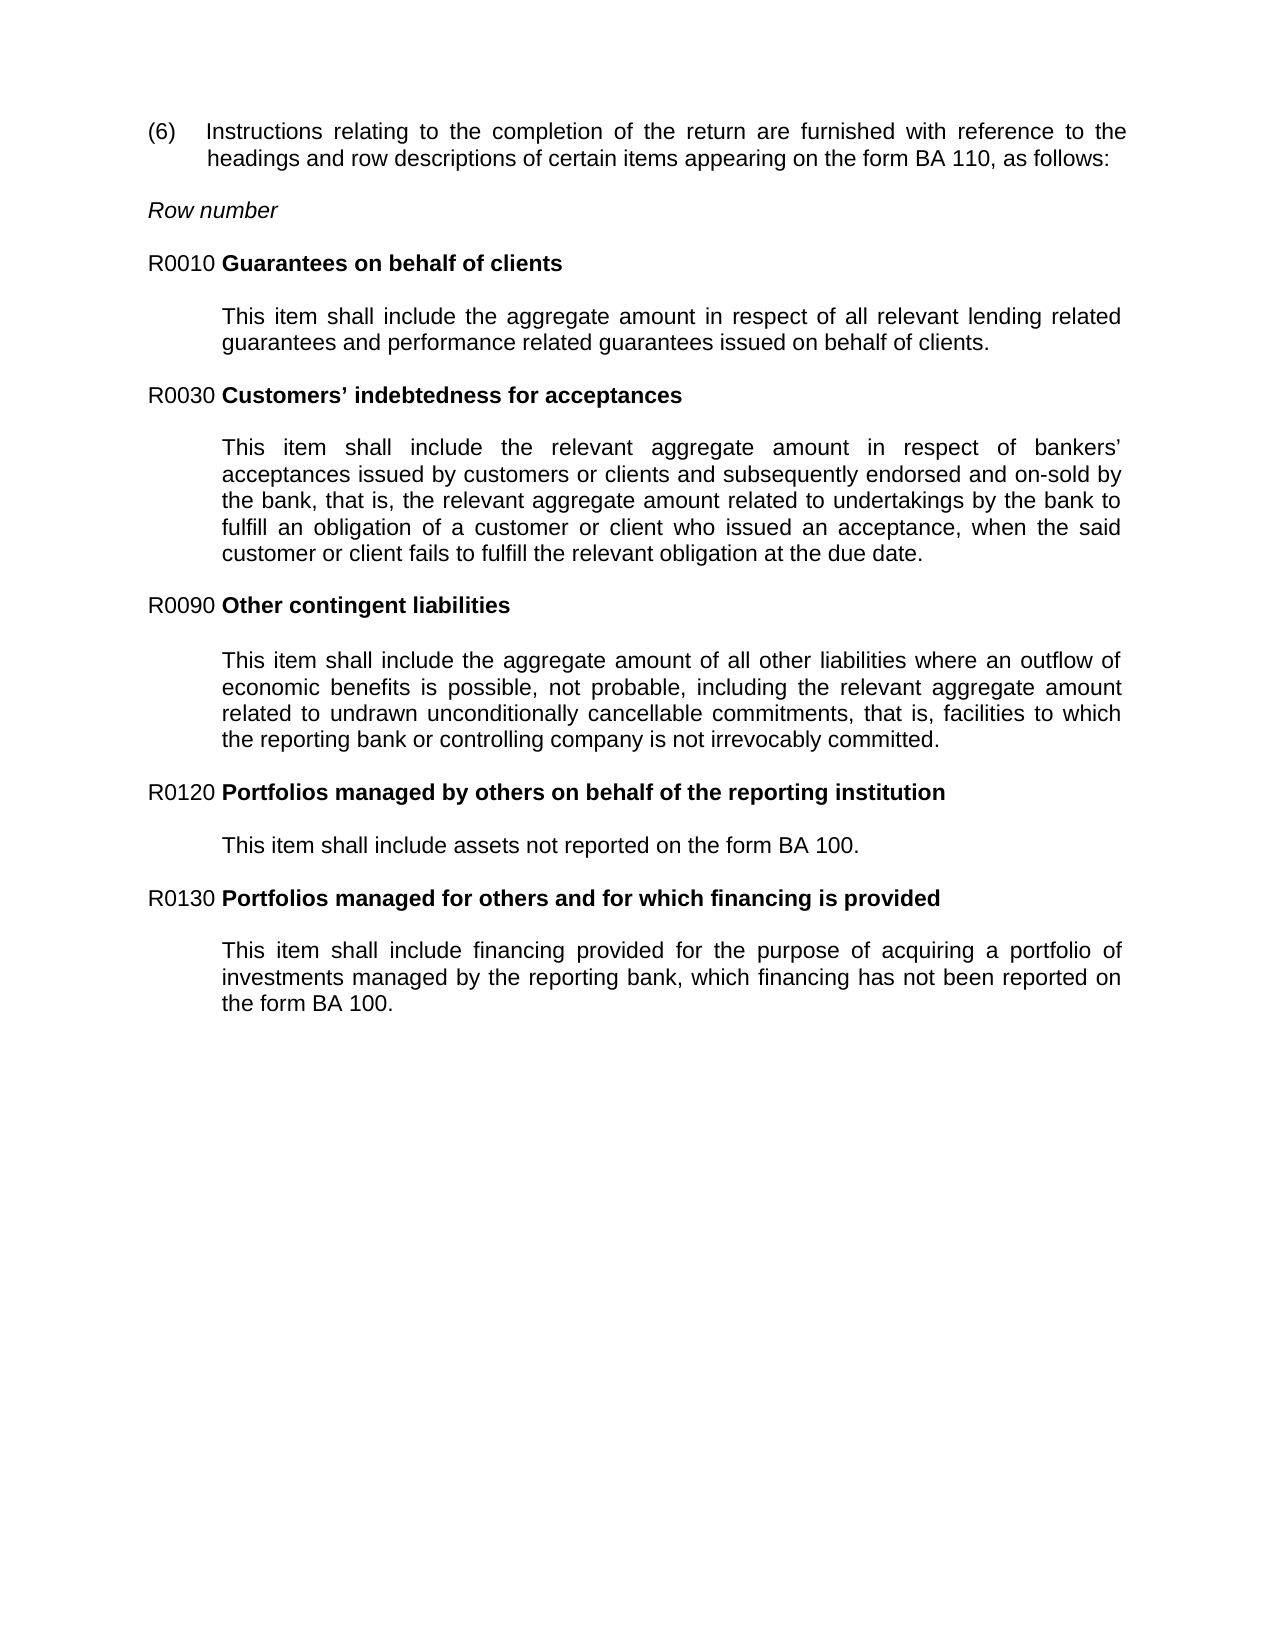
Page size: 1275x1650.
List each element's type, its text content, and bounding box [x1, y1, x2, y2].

text This item shall include financing provided for the purpose of acquiring a portfolio of investments managed by the reporting bank, which financing has not been reported on the form BA 100. [222, 937, 1122, 1016]
text R0090 Other contingent liabilities [148, 592, 1122, 619]
list Instructions relating to the completion of the return are furnished with reference to the headings and row descriptions of certain items appearing on the form BA 110, as follows: [148, 118, 1127, 171]
text This item shall include the aggregate amount in respect of all relevant lending related guarantees and performance related guarantees issued on behalf of clients. [222, 303, 1122, 355]
text Row number [148, 197, 1122, 223]
text R0010 Guarantees on behalf of clients [148, 250, 1122, 276]
text R0030 Customers’ indebtedness for acceptances [148, 382, 1122, 408]
text This item shall include assets not reported on the form BA 100. [222, 832, 1122, 858]
text This item shall include the aggregate amount of all other liabilities where an outflow of economic benefits is possible, not probable, including the relevant aggregate amount related to undrawn unconditionally cancellable commitments, that is, facilities to which the reporting bank or controlling company is not irrevocably committed. [222, 647, 1122, 753]
text R0120 Portfolios managed by others on behalf of the reporting institution [148, 779, 1122, 805]
text R0130 Portfolios managed for others and for which financing is provided [148, 884, 1122, 911]
text This item shall include the relevant aggregate amount in respect of bankers’ acceptances issued by customers or clients and subsequently endorsed and on-sold by the bank, that is, the relevant aggregate amount related to undertakings by the bank to fulfill an obligation of a customer or client who issued an acceptance, when the said customer or client fails to fulfill the relevant obligation at the due date. [222, 434, 1122, 566]
